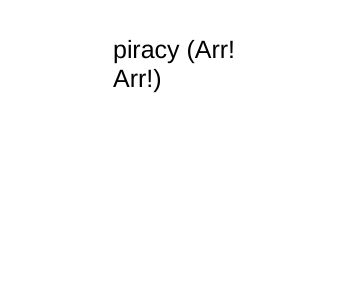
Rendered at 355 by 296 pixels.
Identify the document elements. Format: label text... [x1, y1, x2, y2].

text piracy (Arr! Arr!) [113, 35, 242, 93]
